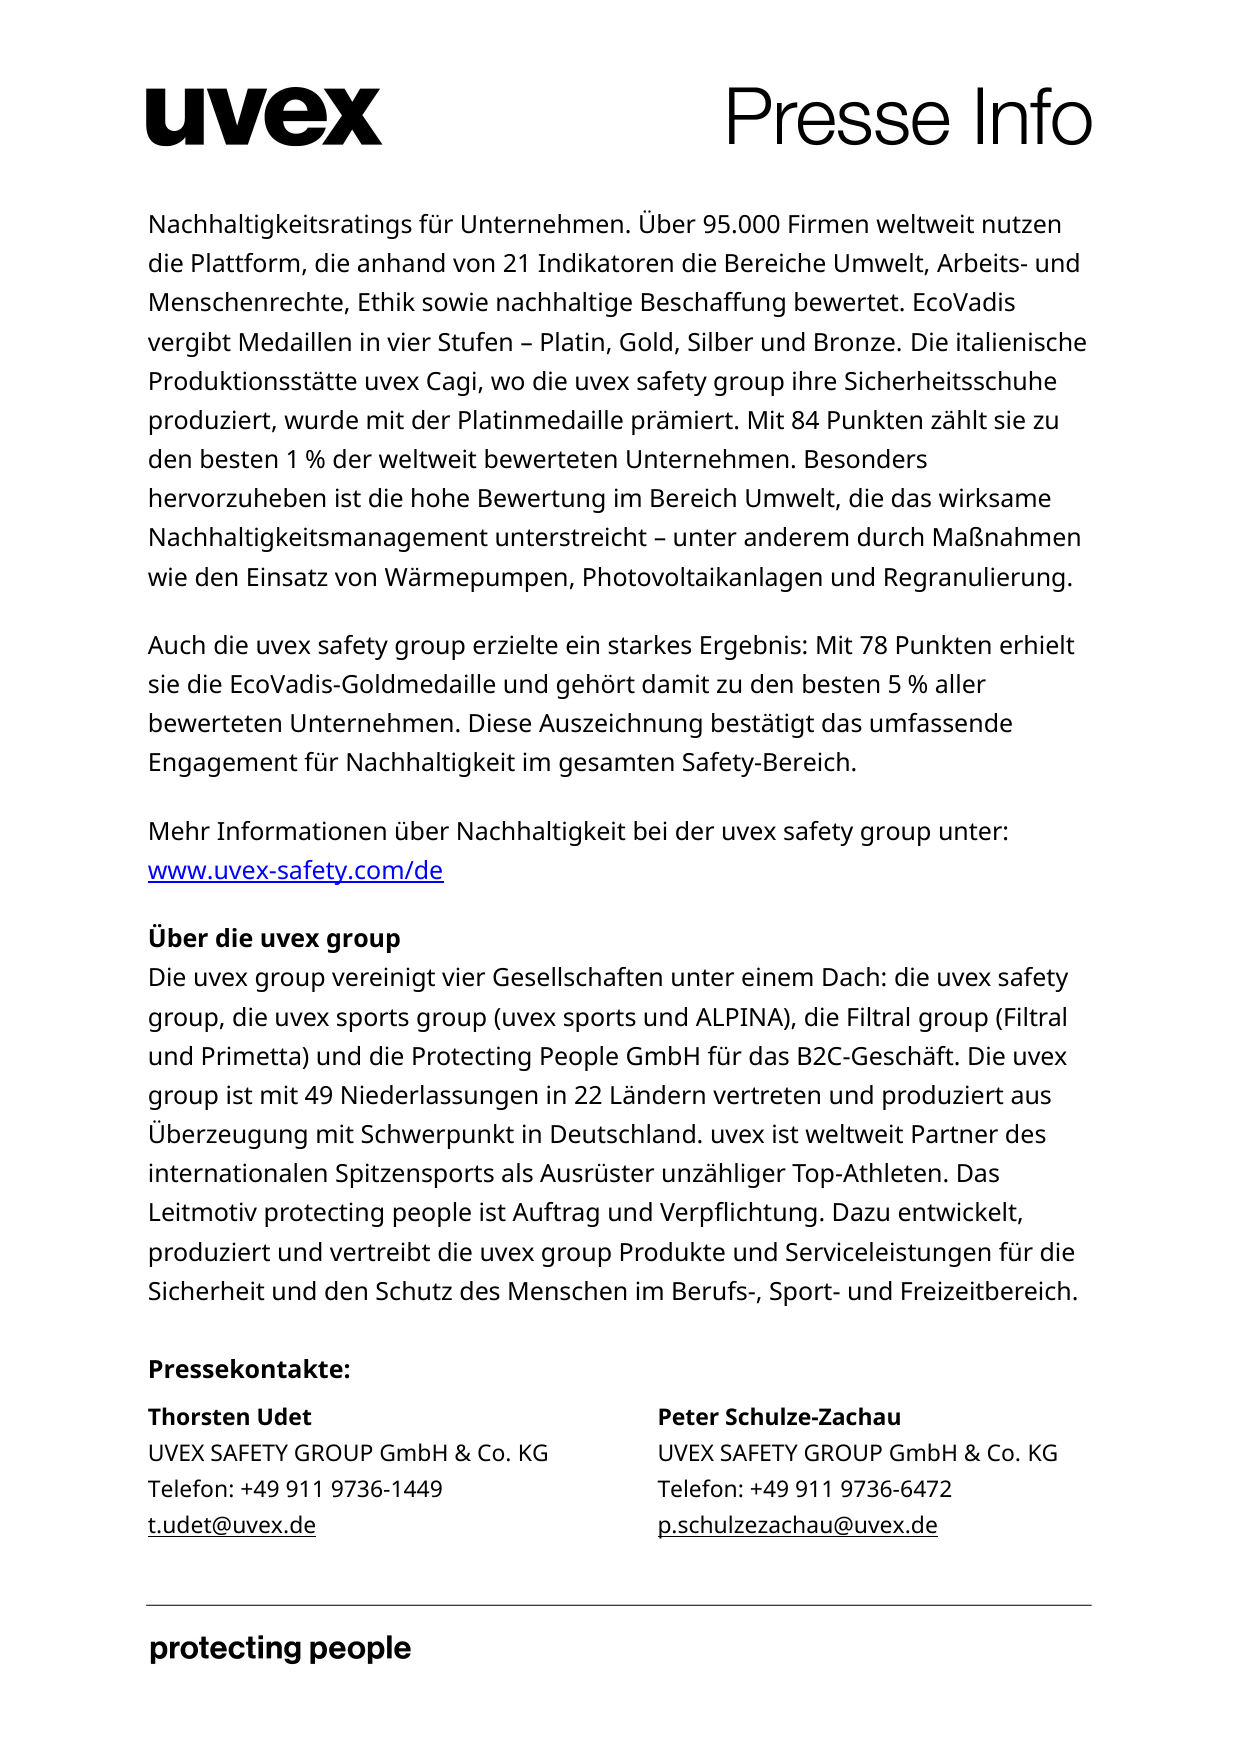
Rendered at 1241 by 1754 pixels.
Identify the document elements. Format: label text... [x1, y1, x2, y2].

text t.udet@uvex.de [148, 1509, 583, 1540]
text Telefon: +49 911 9736-6472 [657, 1473, 1093, 1504]
text Pressekontakte: [148, 1352, 1093, 1386]
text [148, 207, 1093, 593]
text p.schulzezachau@uvex.de [657, 1509, 1093, 1540]
text Über die uvex group Die uvex group vereinigt vier Gesellschaften unter einem Dach: die uvex safety group, die uvex sports group (uvex sports und ALPINA), die Filtral group (Filtral und Primetta) und die Protecting People GmbH für das B2C-Geschäft. Die uvex group ist mit 49 Niederlassungen in 22 Ländern vertreten und produziert aus Überzeugung mit Schwerpunkt in Deutschland. uvex ist weltweit Partner des internationalen Spitzensports als Ausrüster unzähliger Top-Athleten. Das Leitmotiv protecting people ist Auftrag und Verpflichtung. Dazu entwickelt, produziert und vertreibt die uvex group Produkte und Serviceleistungen für die Sicherheit und den Schutz des Menschen im Berufs-, Sport- und Freizeitbereich. [148, 921, 1093, 1307]
picture [0, 0, 1239, 1753]
text Mehr Informationen über Nachhaltigkeit bei der uvex safety group unter: www.uvex-safety.com/de [148, 813, 1093, 887]
text Thorsten Udet UVEX SAFETY GROUP GmbH & Co. KG [148, 1401, 583, 1468]
text Auch die uvex safety group erzielte ein starkes Ergebnis: Mit 78 Punkten erhielt sie die EcoVadis-Goldmedaille und gehört damit zu den besten 5 % aller bewerteten Unternehmen. Diese Auszeichnung bestätigt das umfassende Engagement für Nachhaltigkeit im gesamten Safety-Bereich.​ [148, 628, 1093, 779]
text Peter Schulze-Zachau UVEX SAFETY GROUP GmbH & Co. KG [657, 1401, 1093, 1468]
text Telefon: +49 911 9736-1449 [148, 1473, 583, 1504]
